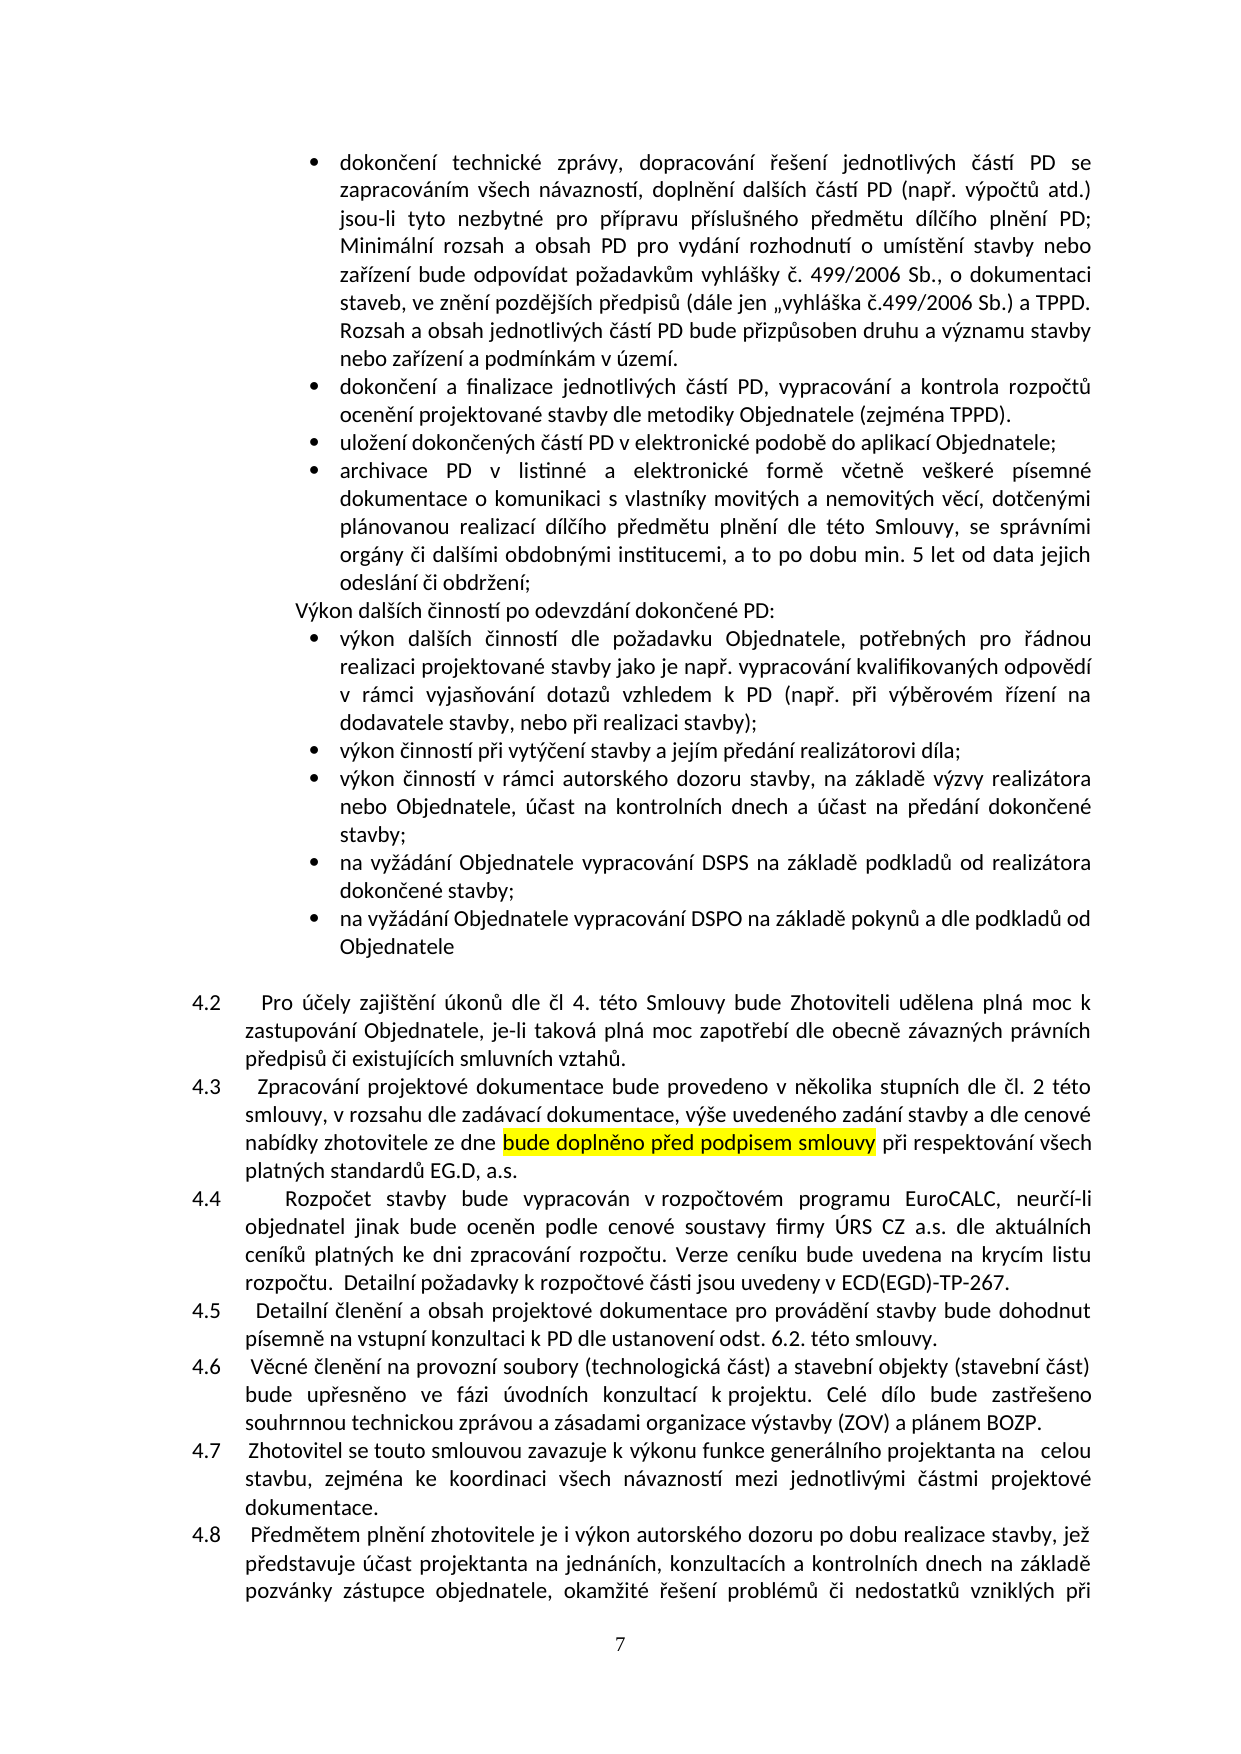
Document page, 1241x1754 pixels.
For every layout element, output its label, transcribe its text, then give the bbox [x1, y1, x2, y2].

subtitle na vyžádání Objednatele vypracování DSPO na základě pokynů a dle podkladů od Objednatele [310, 904, 1093, 960]
subtitle Věcné členění na provozní soubory (technologická část) a stavební objekty (stavební část) bude upřesněno ve fázi úvodních konzultací k projektu. Celé dílo bude zastřešeno souhrnnou technickou zprávou a zásadami organizace výstavby (ZOV) a plánem BOZP. [192, 1352, 1093, 1437]
subtitle Výkon dalších činností po odevzdání dokončené PD: [245, 596, 1093, 624]
subtitle uložení dokončených částí PD v elektronické podobě do aplikací Objednatele; [310, 428, 1093, 456]
subtitle archivace PD v listinné a elektronické formě včetně veškeré písemné dokumentace o komunikaci s vlastníky movitých a nemovitých věcí, dotčenými plánovanou realizací dílčího předmětu plnění dle této Smlouvy, se správními orgány či dalšími obdobnými institucemi, a to po dobu min. 5 let od data jejich odeslání či obdržení; [310, 456, 1093, 596]
subtitle Rozpočet stavby bude vypracován v rozpočtovém programu EuroCALC, neurčí-li objednatel jinak bude oceněn podle cenové soustavy firmy ÚRS CZ a.s. dle aktuálních ceníků platných ke dni zpracování rozpočtu. Verze ceníku bude uvedena na krycím listu rozpočtu. Detailní požadavky k rozpočtové části jsou uvedeny v ECD(EGD)-TP-267. [192, 1184, 1093, 1296]
subtitle výkon činností v rámci autorského dozoru stavby, na základě výzvy realizátora nebo Objednatele, účast na kontrolních dnech a účast na předání dokončené stavby; [310, 764, 1093, 848]
subtitle výkon činností při vytýčení stavby a jejím předání realizátorovi díla; [310, 736, 1093, 764]
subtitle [192, 1521, 1093, 1605]
subtitle Detailní členění a obsah projektové dokumentace pro provádění stavby bude dohodnut písemně na vstupní konzultaci k PD dle ustanovení odst. 6.2. této smlouvy. [192, 1296, 1093, 1352]
subtitle Pro účely zajištění úkonů dle čl 4. této Smlouvy bude Zhotoviteli udělena plná moc k zastupování Objednatele, je-li taková plná moc zapotřebí dle obecně závazných právních předpisů či existujících smluvních vztahů. [192, 988, 1093, 1072]
subtitle Zpracování projektové dokumentace bude provedeno v několika stupních dle čl. 2 této smlouvy, v rozsahu dle zadávací dokumentace, výše uvedeného zadání stavby a dle cenové nabídky zhotovitele ze dne bude doplněno před podpisem smlouvy při respektování všech platných standardů EG.D, a.s. [192, 1072, 1093, 1184]
subtitle dokončení technické zprávy, dopracování řešení jednotlivých částí PD se zapracováním všech návazností, doplnění dalších částí PD (např. výpočtů atd.) jsou-li tyto nezbytné pro přípravu příslušného předmětu dílčího plnění PD; Minimální rozsah a obsah PD pro vydání rozhodnutí o umístění stavby nebo zařízení bude odpovídat požadavkům vyhlášky č. 499/2006 Sb., o dokumentaci staveb, ve znění pozdějších předpisů (dále jen „vyhláška č.499/2006 Sb.) a TPPD. Rozsah a obsah jednotlivých částí PD bude přizpůsoben druhu a významu stavby nebo zařízení a podmínkám v území. [310, 148, 1093, 372]
subtitle výkon dalších činností dle požadavku Objednatele, potřebných pro řádnou realizaci projektované stavby jako je např. vypracování kvalifikovaných odpovědí v rámci vyjasňování dotazů vzhledem k PD (např. při výběrovém řízení na dodavatele stavby, nebo při realizaci stavby); [310, 624, 1093, 736]
subtitle Zhotovitel se touto smlouvou zavazuje k výkonu funkce generálního projektanta na celou stavbu, zejména ke koordinaci všech návazností mezi jednotlivými částmi projektové dokumentace. [192, 1437, 1093, 1521]
subtitle dokončení a finalizace jednotlivých částí PD, vypracování a kontrola rozpočtů ocenění projektované stavby dle metodiky Objednatele (zejména TPPD). [310, 372, 1093, 428]
subtitle na vyžádání Objednatele vypracování DSPS na základě podkladů od realizátora dokončené stavby; [310, 848, 1093, 904]
